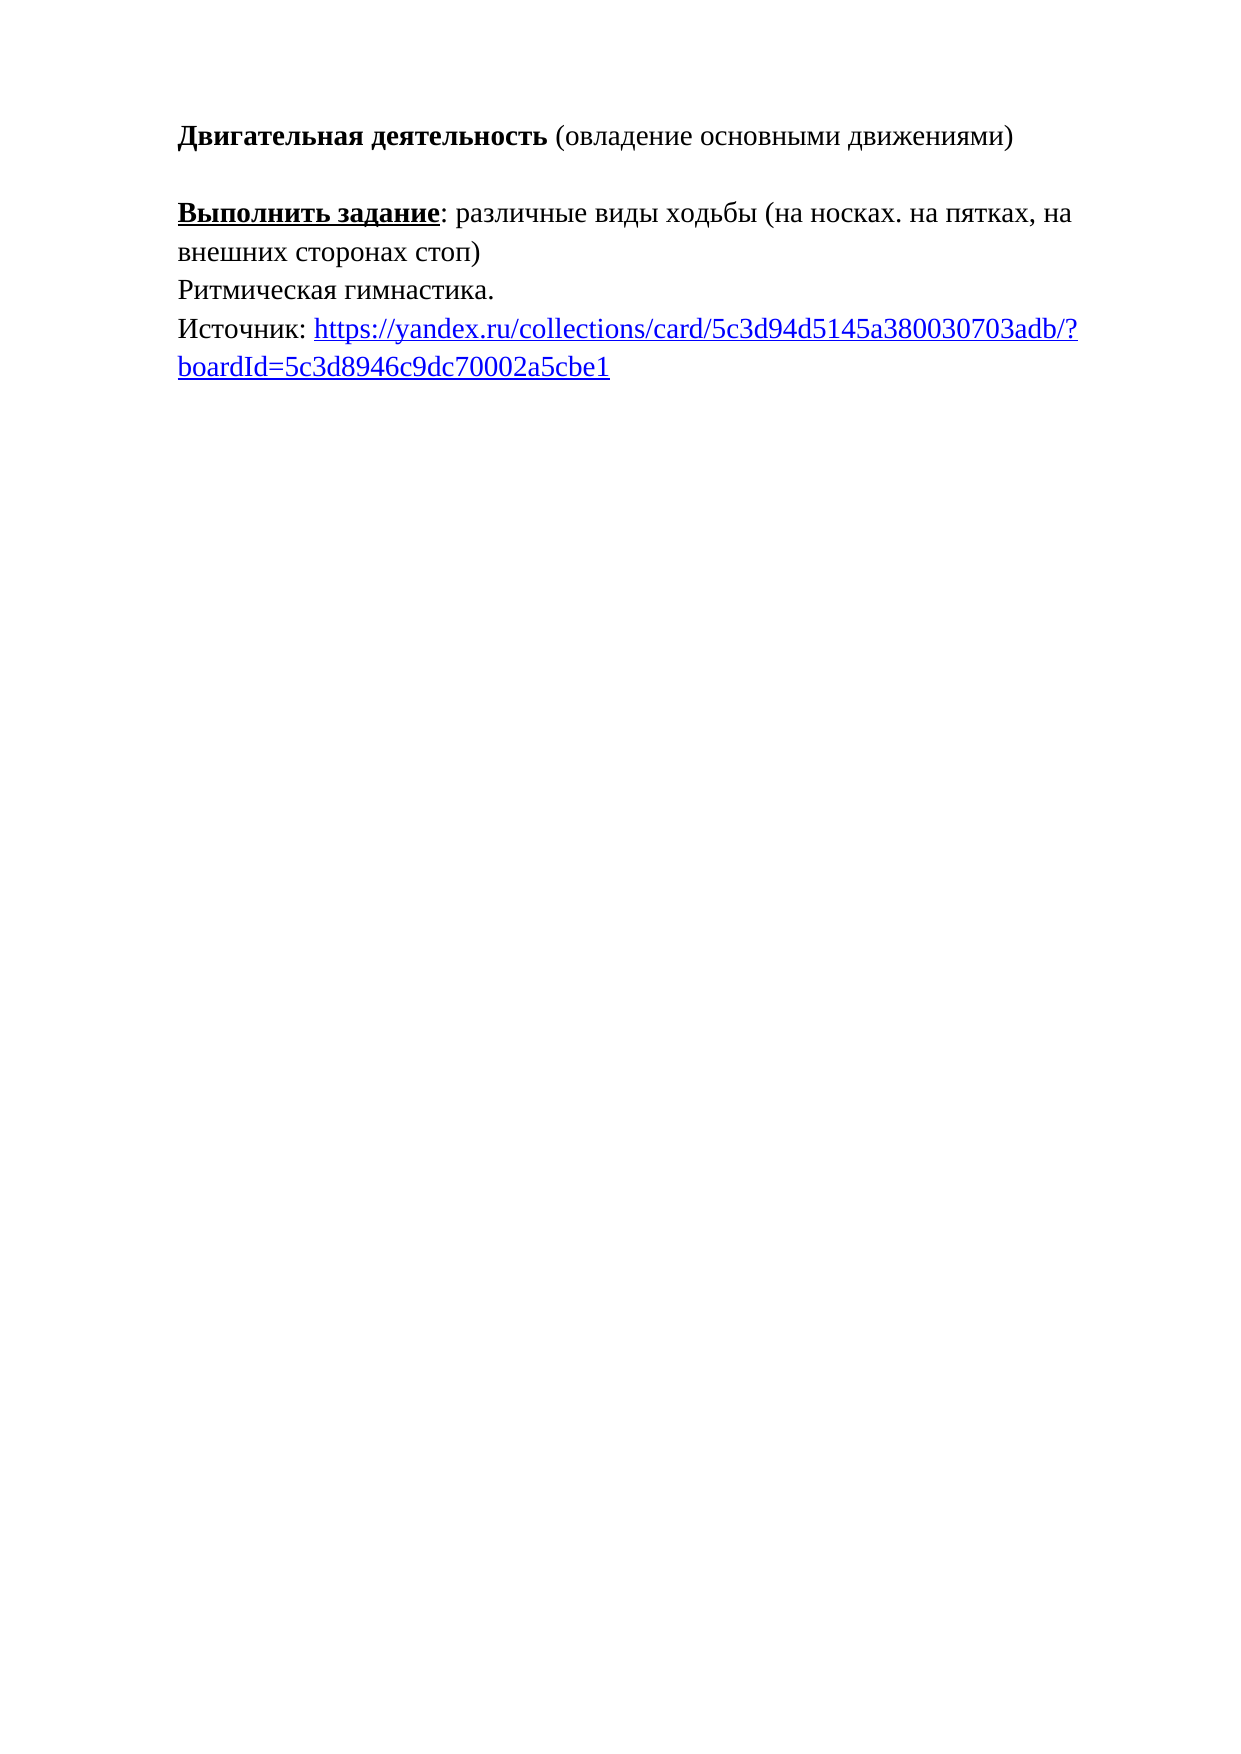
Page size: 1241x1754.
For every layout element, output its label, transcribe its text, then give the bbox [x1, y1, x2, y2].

text Выполнить задание: различные виды ходьбы (на носках. на пятках, на внешних сторонах стоп) [177, 195, 1152, 267]
text Ритмическая гимнастика. [177, 272, 1152, 306]
text Двигательная деятельность (овладение основными движениями) [177, 118, 1152, 152]
text Источник: https://yandex.ru/collections/card/5c3d94d5145a380030703adb/?boardId=5c3d8946c9dc70002a5cbe1 [177, 311, 1152, 383]
